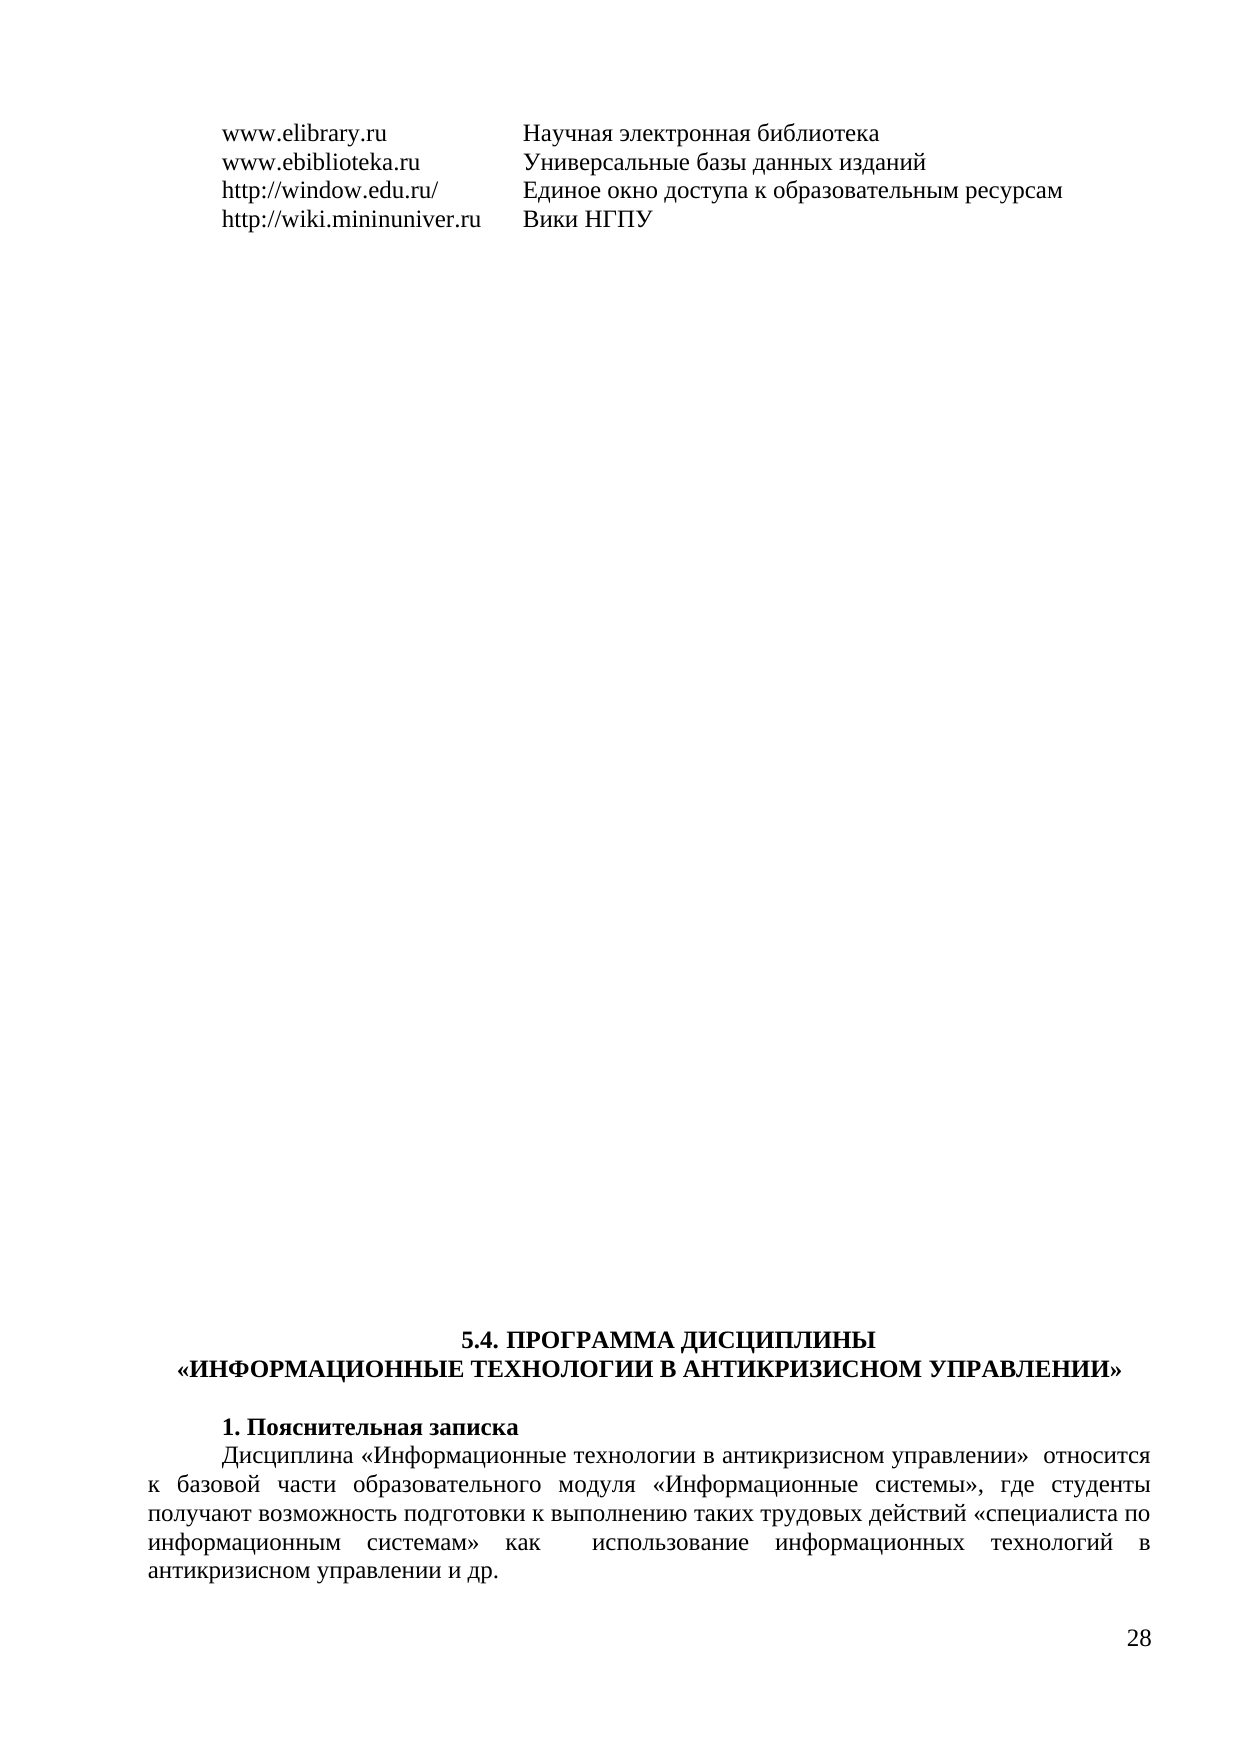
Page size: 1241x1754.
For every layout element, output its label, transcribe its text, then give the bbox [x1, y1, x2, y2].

text www.ebiblioteka.ru Универсальные базы данных изданий [148, 147, 1152, 176]
text 1. Пояснительная записка [148, 1412, 1152, 1441]
text Дисциплина «Информационные технологии в антикризисном управлении» относится к базовой части образовательного модуля «Информационные системы», где студенты получают возможность подготовки к выполнению таких трудовых действий «специалиста по информационным системам» как использование информационных технологий в антикризисном управлении и др. [148, 1441, 1152, 1584]
list ПРОГРАММА ДИСЦИПЛИНЫ [185, 1326, 1152, 1354]
text «ИНФОРМАЦИОННЫЕ ТЕХНОЛОГИИ В АНТИКРИЗИСНОМ УПРАВЛЕНИИ» [148, 1354, 1152, 1383]
text http://wiki.mininuniver.ru Вики НГПУ [148, 204, 1152, 233]
text http://window.edu.ru/ Единое окно доступа к образовательным ресурсам [148, 176, 1152, 204]
text www.elibrary.ru Научная электронная библиотека [148, 118, 1152, 147]
